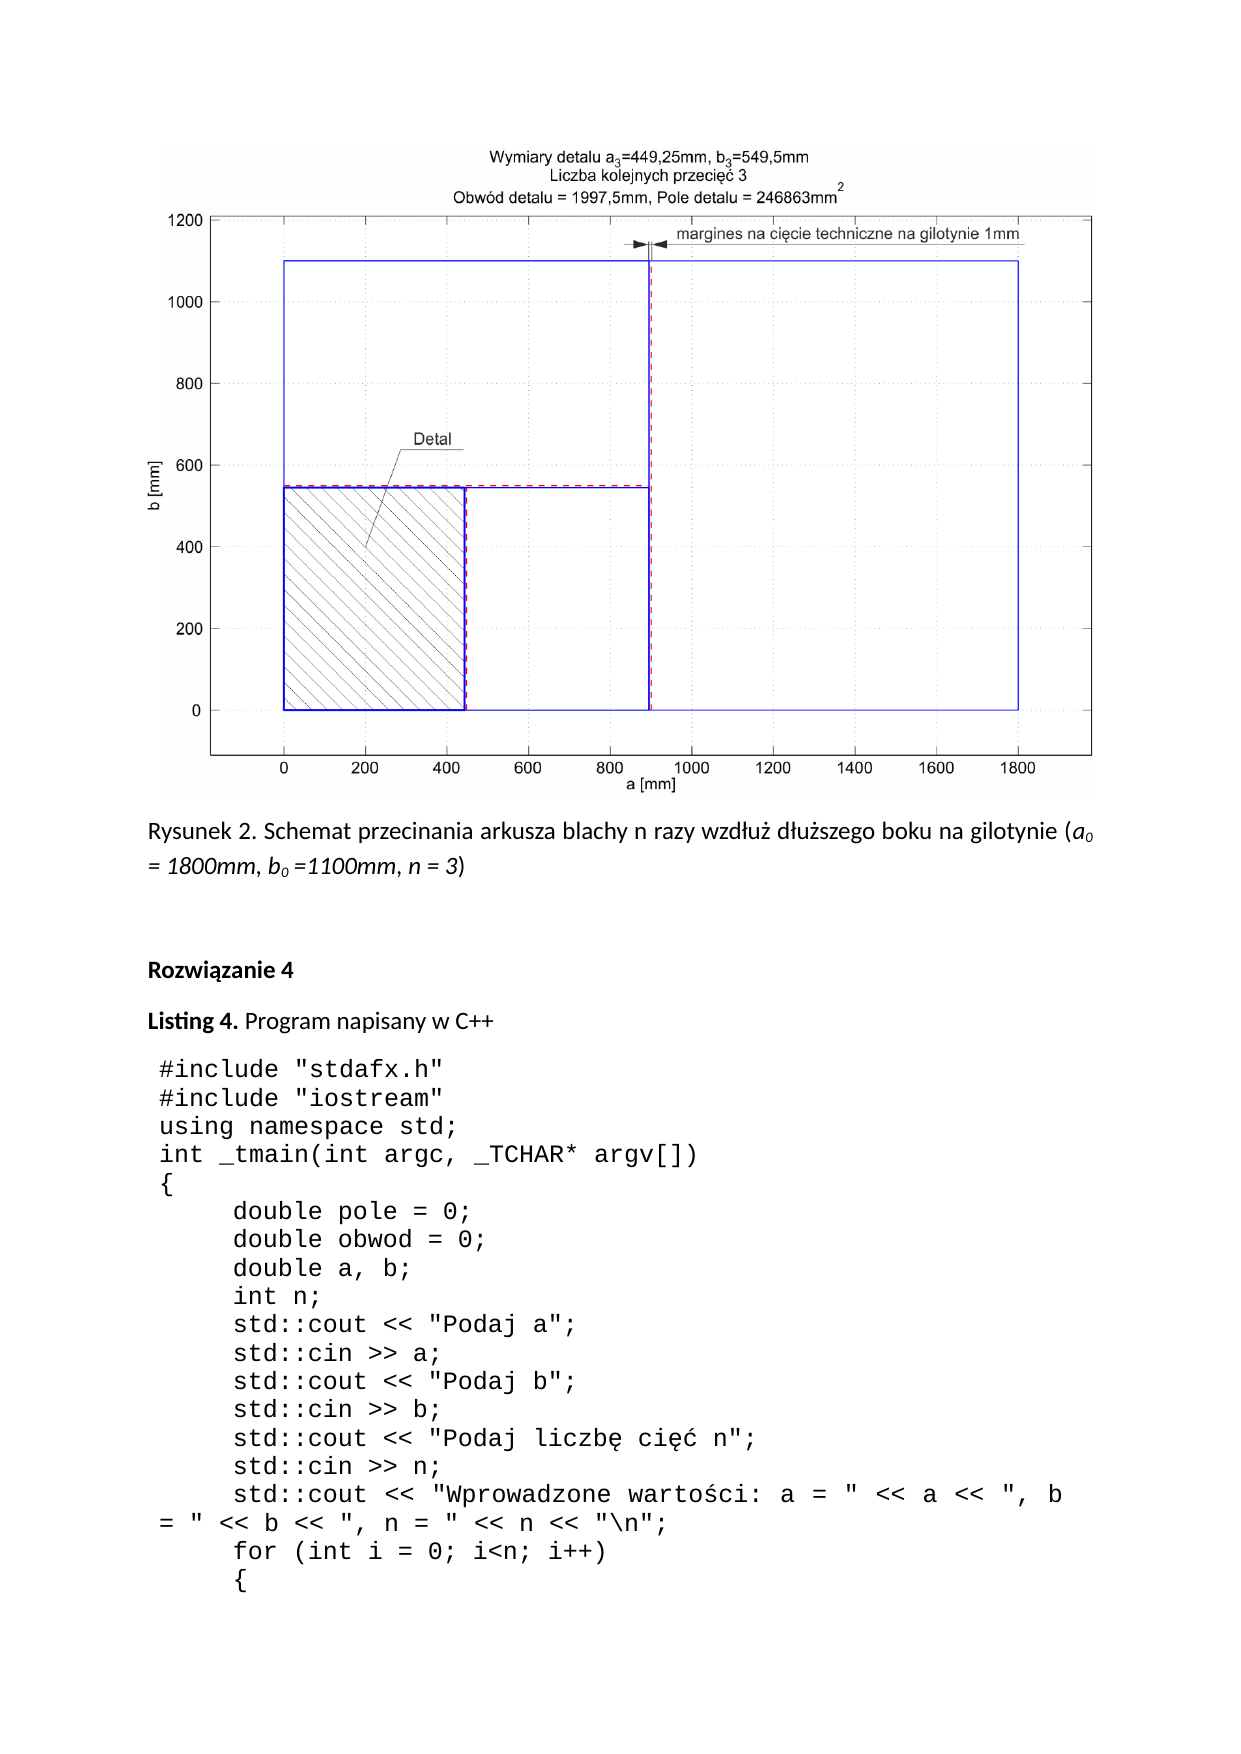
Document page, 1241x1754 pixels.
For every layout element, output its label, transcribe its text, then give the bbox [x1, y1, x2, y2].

text Listing 4. Program napisany w C++ [148, 1005, 1093, 1036]
text Rysunek 2. Schemat przecinania arkusza blachy n razy wzdłuż dłuższego boku na gilotynie (a0 = 1800mm, b0 =1100mm, n = 3) [148, 815, 1093, 881]
picture [147, 147, 1093, 795]
text Rozwiązanie 4 [148, 954, 1093, 984]
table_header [148, 1057, 1074, 1595]
